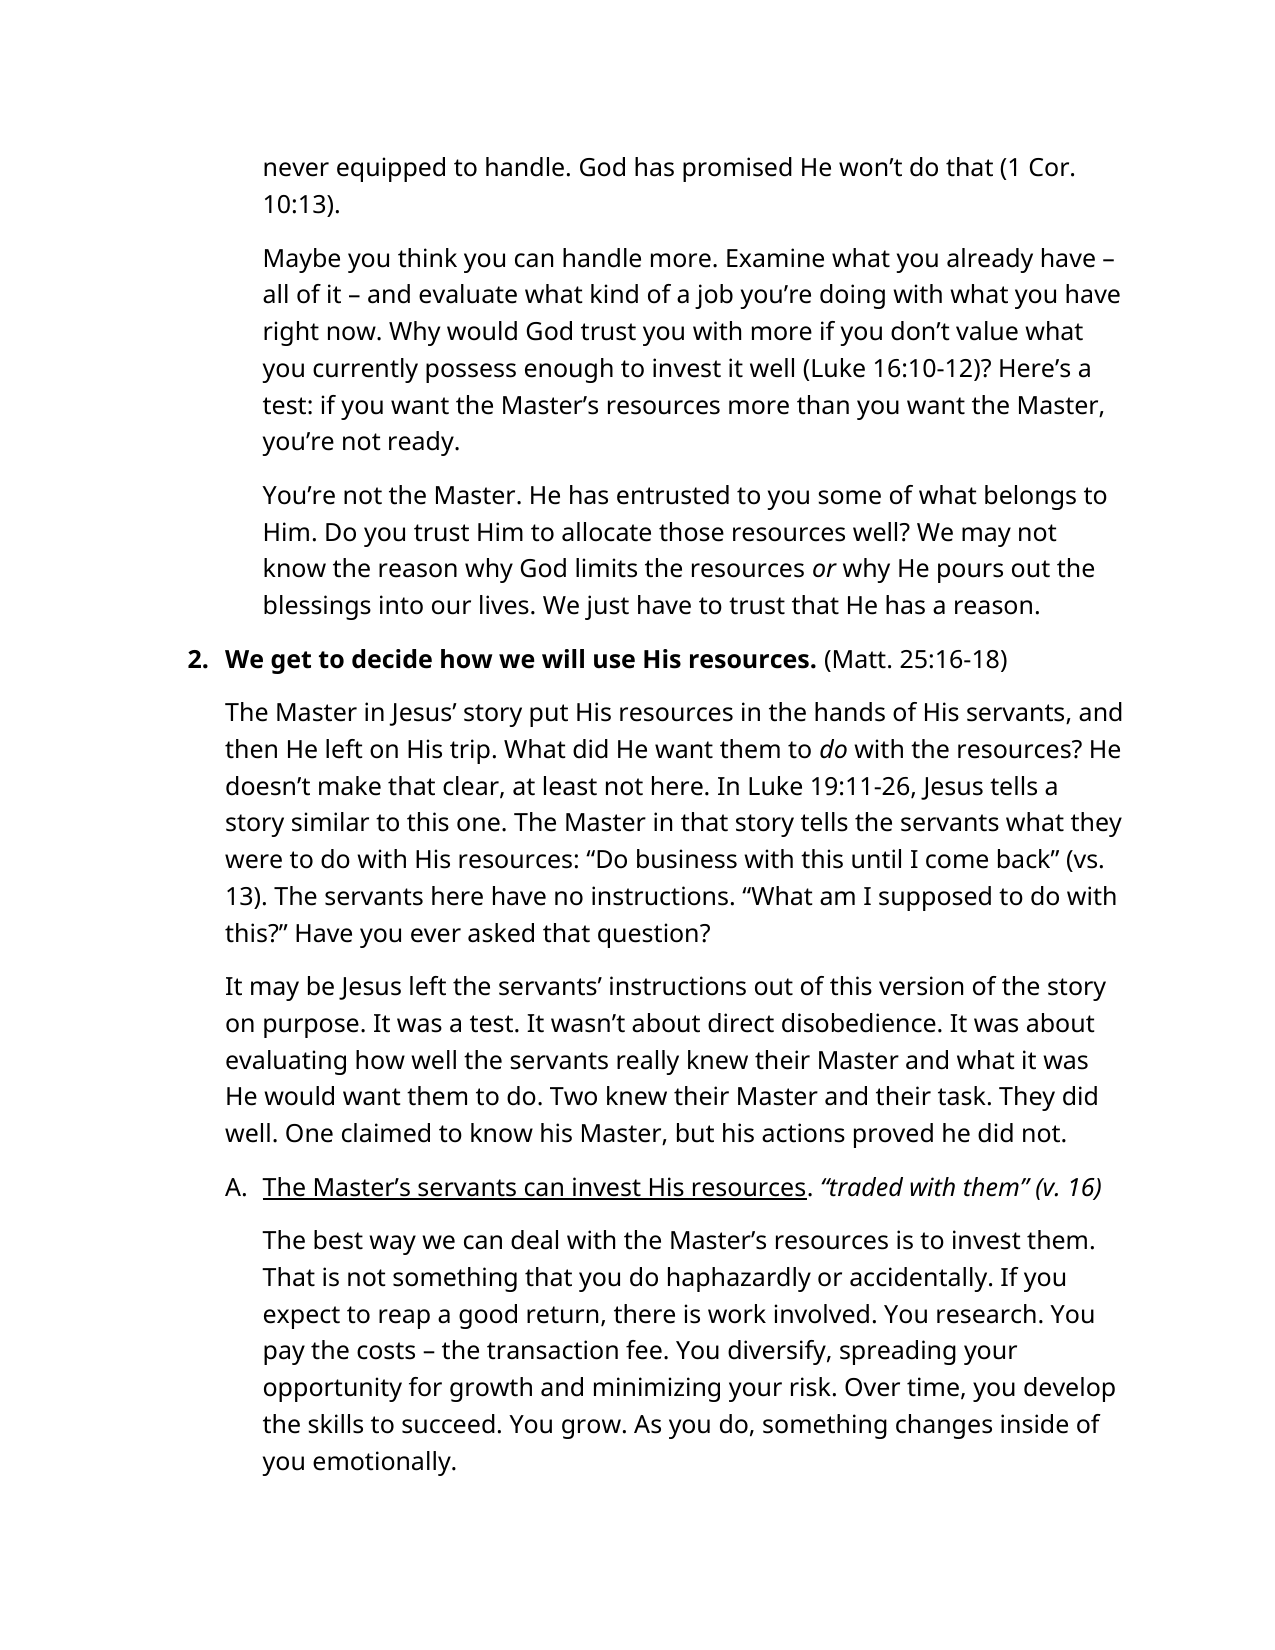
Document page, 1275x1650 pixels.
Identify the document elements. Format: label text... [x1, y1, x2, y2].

text It may be Jesus left the servants’ instructions out of this version of the story on purpose. It was a test. It wasn’t about direct disobedience. It was about evaluating how well the servants really knew their Master and what it was He would want them to do. Two knew their Master and their task. They did well. One claimed to know his Master, but his actions proved he did not. [225, 969, 1125, 1150]
list The Master’s servants can invest His resources. “traded with them” (v. 16) [225, 1169, 1125, 1203]
text Maybe you think you can handle more. Examine what you already have – all of it – and evaluate what kind of a job you’re doing with what you have right now. Why would God trust you with more if you don’t value what you currently possess enough to invest it well (Luke 16:10-12)? Here’s a test: if you want the Master’s resources more than you want the Master, you’re not ready. [262, 240, 1125, 458]
text You’re not the Master. He has entrusted to you some of what belongs to Him. Do you trust Him to allocate those resources well? We may not know the reason why God limits the resources or why He pours out the blessings into our lives. We just have to trust that He has a reason. [262, 477, 1125, 622]
text The Master in Jesus’ story put His resources in the hands of His servants, and then He left on His trip. What did He want them to do with the resources? He doesn’t make that clear, at least not here. In Luke 19:11-26, Jesus tells a story similar to this one. The Master in that story tells the servants what they were to do with His resources: “Do business with this until I come back” (vs. 13). The servants here have no instructions. “What am I supposed to do with this?” Have you ever asked that question? [225, 695, 1125, 949]
text The best way we can deal with the Master’s resources is to invest them. That is not something that you do haphazardly or accidentally. If you expect to reap a good return, there is work involved. You research. You pay the costs – the transaction fee. You diversify, spreading your opportunity for growth and minimizing your risk. Over time, you develop the skills to succeed. You grow. As you do, something changes inside of you emotionally. [262, 1223, 1125, 1477]
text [262, 150, 1125, 221]
list We get to decide how we will use His resources. (Matt. 25:16-18) [187, 641, 1125, 675]
